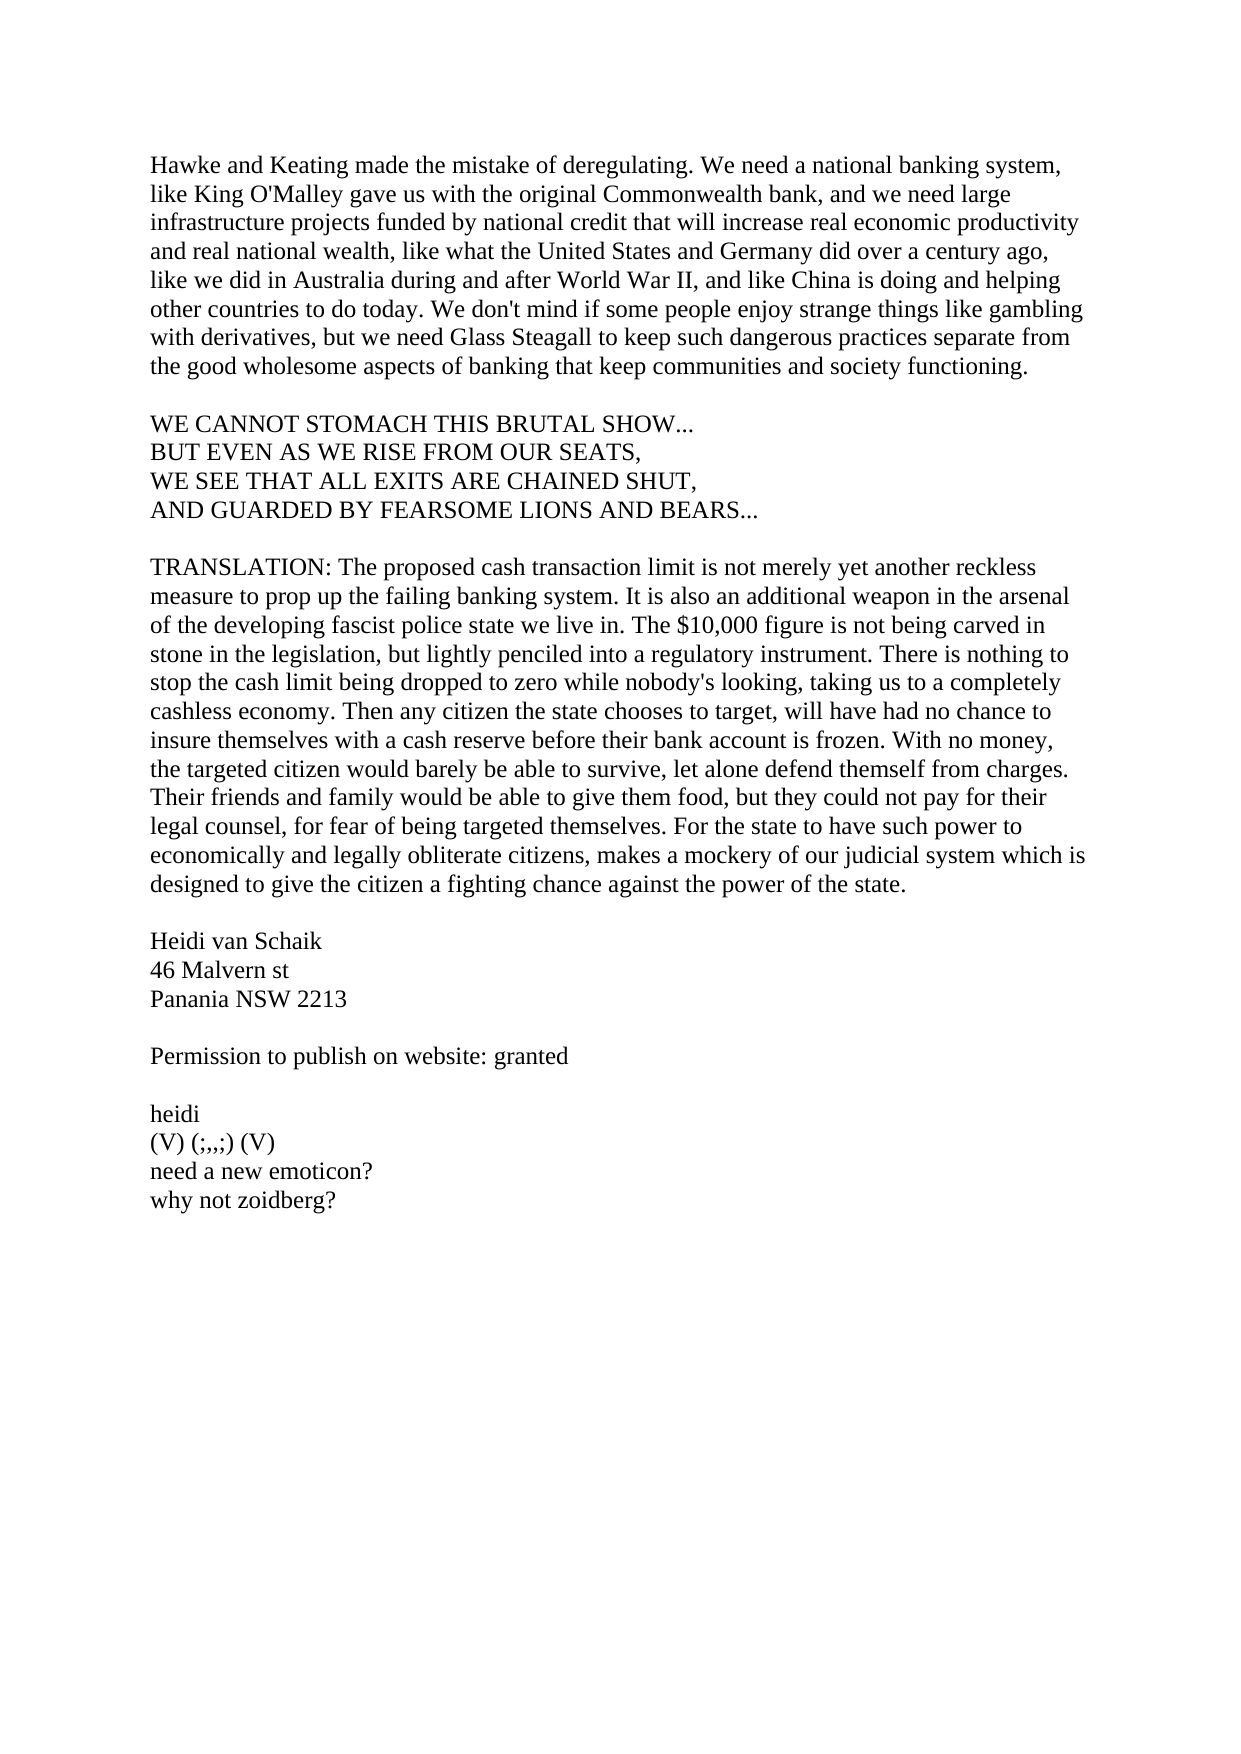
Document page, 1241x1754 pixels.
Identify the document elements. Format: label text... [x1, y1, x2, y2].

text Permission to publish on website: granted [150, 1041, 1090, 1070]
text WE SEE THAT ALL EXITS ARE CHAINED SHUT, [150, 466, 1090, 495]
text Panania NSW 2213 [150, 984, 1090, 1012]
text heidi (V) (;,,;) (V) need a new emoticon? why not zoidberg? [150, 1099, 1090, 1214]
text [150, 150, 1090, 380]
text AND GUARDED BY FEARSOME LIONS AND BEARS... [150, 495, 1090, 524]
text WE CANNOT STOMACH THIS BRUTAL SHOW... [150, 409, 1090, 437]
text Heidi van Schaik [150, 926, 1090, 955]
text TRANSLATION: The proposed cash transaction limit is not merely yet another reckless measure to prop up the failing banking system. It is also an additional weapon in the arsenal of the developing fascist police state we live in. The $10,000 figure is not being carved in stone in the legislation, but lightly penciled into a regulatory instrument. There is nothing to stop the cash limit being dropped to zero while nobody's looking, taking us to a completely cashless economy. Then any citizen the state chooses to target, will have had no chance to insure themselves with a cash reserve before their bank account is frozen. With no money, the targeted citizen would barely be able to survive, let alone defend themself from charges. Their friends and family would be able to give them food, but they could not pay for their legal counsel, for fear of being targeted themselves. For the state to have such power to economically and legally obliterate citizens, makes a mockery of our judicial system which is designed to give the citizen a fighting chance against the power of the state. [150, 552, 1090, 897]
text BUT EVEN AS WE RISE FROM OUR SEATS, [150, 437, 1090, 466]
text 46 Malvern st [150, 955, 1090, 984]
